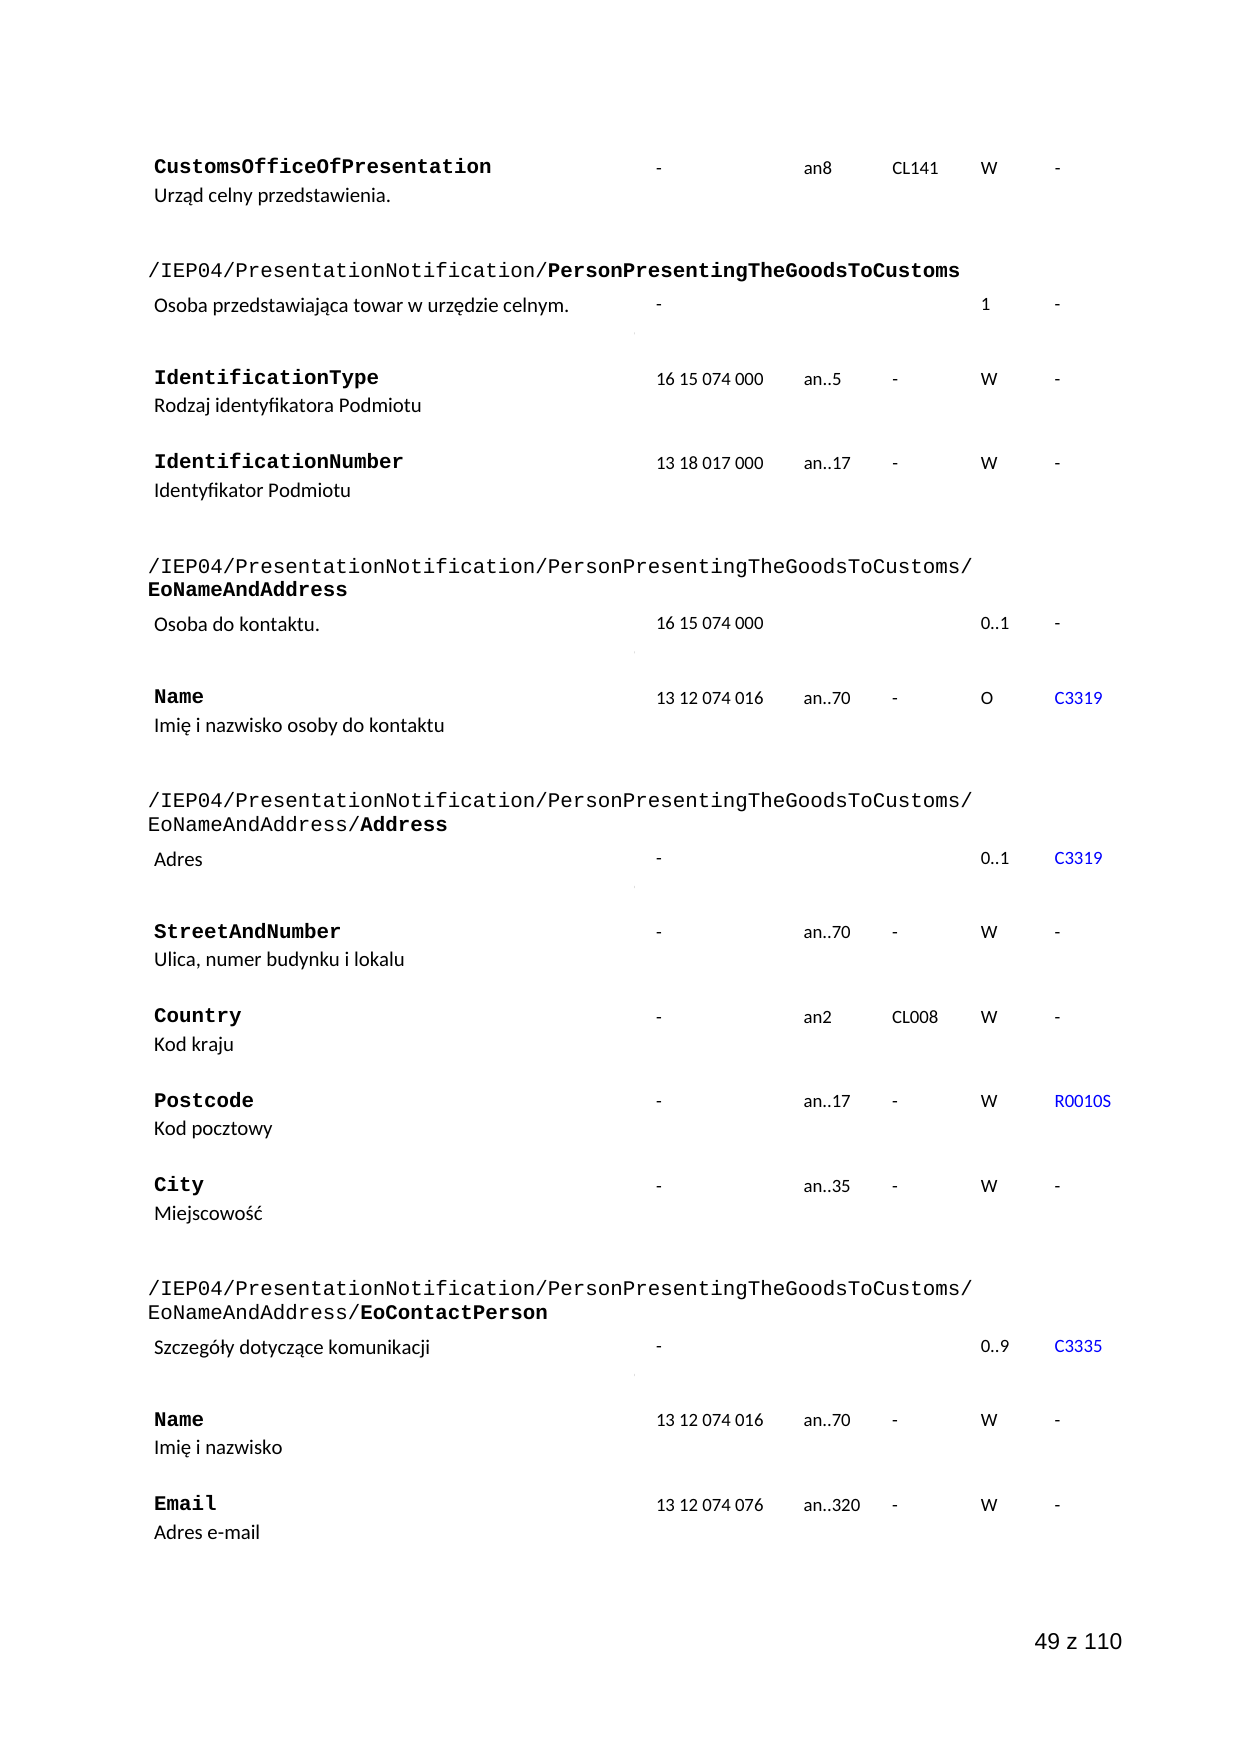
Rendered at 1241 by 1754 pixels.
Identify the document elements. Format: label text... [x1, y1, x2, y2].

text /IEP04/PresentationNotification/PersonPresentingTheGoodsToCustoms/EoNameAndAddress/Address [148, 790, 1122, 838]
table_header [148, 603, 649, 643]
text /IEP04/PresentationNotification/PersonPresentingTheGoodsToCustoms [148, 260, 1122, 284]
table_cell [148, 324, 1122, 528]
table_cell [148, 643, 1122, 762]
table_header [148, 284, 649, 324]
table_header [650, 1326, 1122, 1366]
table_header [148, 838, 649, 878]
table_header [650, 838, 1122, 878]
text /IEP04/PresentationNotification/PersonPresentingTheGoodsToCustoms/EoNameAndAddress/EoContactPerson [148, 1278, 1122, 1326]
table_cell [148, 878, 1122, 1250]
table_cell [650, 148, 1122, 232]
text /IEP04/PresentationNotification/PersonPresentingTheGoodsToCustoms/EoNameAndAddress [148, 556, 1122, 603]
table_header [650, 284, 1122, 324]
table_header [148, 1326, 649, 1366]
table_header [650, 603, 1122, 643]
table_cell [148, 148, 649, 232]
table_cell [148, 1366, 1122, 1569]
